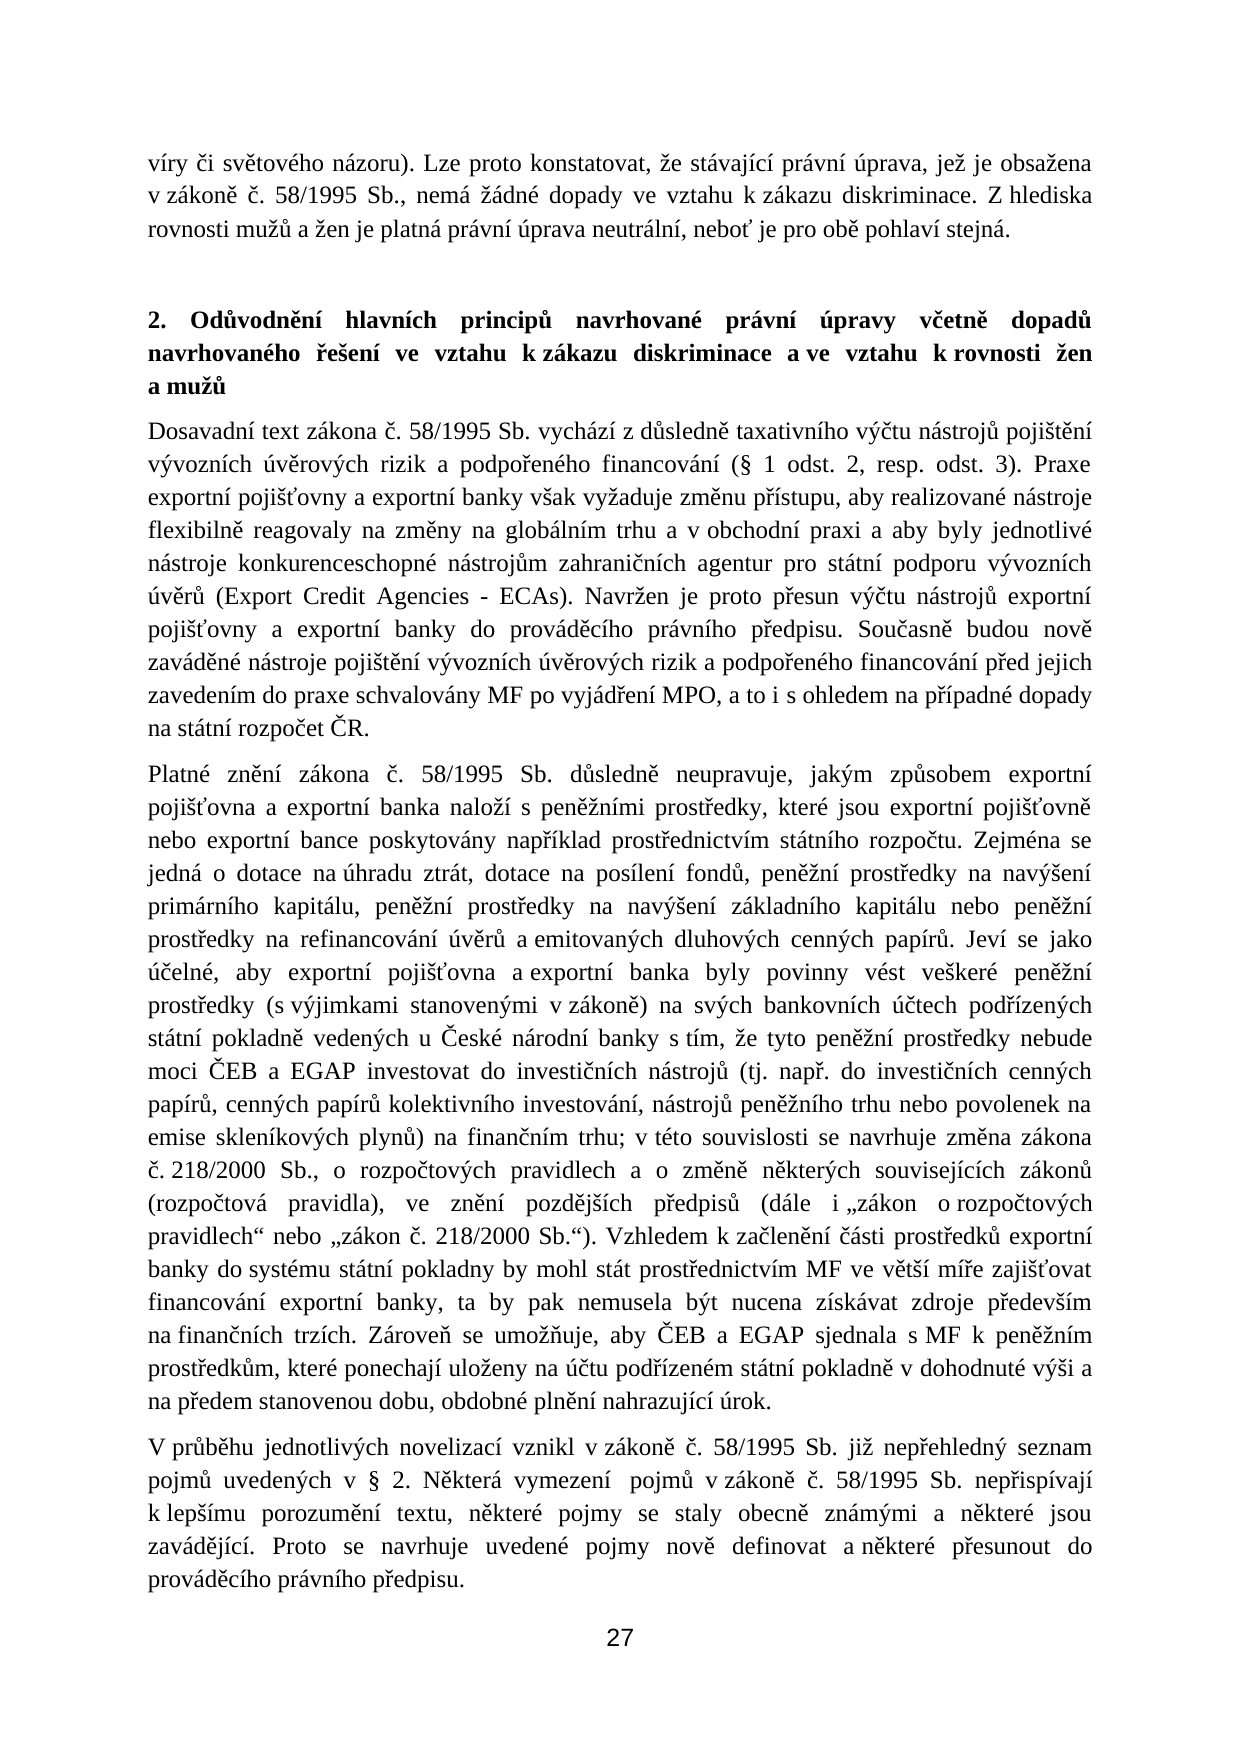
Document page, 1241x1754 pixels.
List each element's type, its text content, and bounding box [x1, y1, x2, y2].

text Platné znění zákona č. 58/1995 Sb. důsledně neupravuje, jakým způsobem exportní pojišťovna a exportní banka naloží s peněžními prostředky, které jsou exportní pojišťovně nebo exportní bance poskytovány například prostřednictvím státního rozpočtu. Zejména se jedná o dotace na úhradu ztrát, dotace na posílení fondů, peněžní prostředky na navýšení primárního kapitálu, peněžní prostředky na navýšení základního kapitálu nebo peněžní prostředky na refinancování úvěrů a emitovaných dluhových cenných papírů. Jeví se jako účelné, aby exportní pojišťovna a exportní banka byly povinny vést veškeré peněžní prostředky (s výjimkami stanovenými v zákoně) na svých bankovních účtech podřízených státní pokladně vedených u České národní banky s tím, že tyto peněžní prostředky nebude moci ČEB a EGAP investovat do investičních nástrojů (tj. např. do investičních cenných papírů, cenných papírů kolektivního investování, nástrojů peněžního trhu nebo povolenek na emise skleníkových plynů) na finančním trhu; v této souvislosti se navrhuje změna zákona č. 218/2000 Sb., o rozpočtových pravidlech a o změně některých souvisejících zákonů (rozpočtová pravidla), ve znění pozdějších předpisů (dále i „zákon o rozpočtových pravidlech“ nebo „zákon č. 218/2000 Sb.“). Vzhledem k začlenění části prostředků exportní banky do systému státní pokladny by mohl stát prostřednictvím MF ve větší míře zajišťovat financování exportní banky, ta by pak nemusela být nucena získávat zdroje především na finančních trzích. Zároveň se umožňuje, aby ČEB a EGAP sjednala s MF k peněžním prostředkům, které ponechají uloženy na účtu podřízeném státní pokladně v dohodnuté výši a na předem stanovenou dobu, obdobné plnění nahrazující úrok. [148, 759, 1093, 1415]
text V průběhu jednotlivých novelizací vznikl v zákoně č. 58/1995 Sb. již nepřehledný seznam pojmů uvedených v § 2. Některá vymezení pojmů v zákoně č. 58/1995 Sb. nepřispívají k lepšímu porozumění textu, některé pojmy se staly obecně známými a některé jsou zavádějící. Proto se navrhuje uvedené pojmy nově definovat a některé přesunout do prováděcího právního předpisu. [148, 1432, 1093, 1593]
text 2. Odůvodnění hlavních principů navrhované právní úpravy včetně dopadů navrhovaného řešení ve vztahu k zákazu diskriminace a ve vztahu k rovnosti žen a mužů [148, 305, 1093, 399]
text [148, 148, 1093, 242]
text Dosavadní text zákona č. 58/1995 Sb. vychází z důsledně taxativního výčtu nástrojů pojištění vývozních úvěrových rizik a podpořeného financování (§ 1 odst. 2, resp. odst. 3). Praxe exportní pojišťovny a exportní banky však vyžaduje změnu přístupu, aby realizované nástroje flexibilně reagovaly na změny na globálním trhu a v obchodní praxi a aby byly jednotlivé nástroje konkurenceschopné nástrojům zahraničních agentur pro státní podporu vývozních úvěrů (Export Credit Agencies - ECAs). Navržen je proto přesun výčtu nástrojů exportní pojišťovny a exportní banky do prováděcího právního předpisu. Současně budou nově zaváděné nástroje pojištění vývozních úvěrových rizik a podpořeného financování před jejich zavedením do praxe schvalovány MF po vyjádření MPO, a to i s ohledem na případné dopady na státní rozpočet ČR. [148, 416, 1093, 742]
